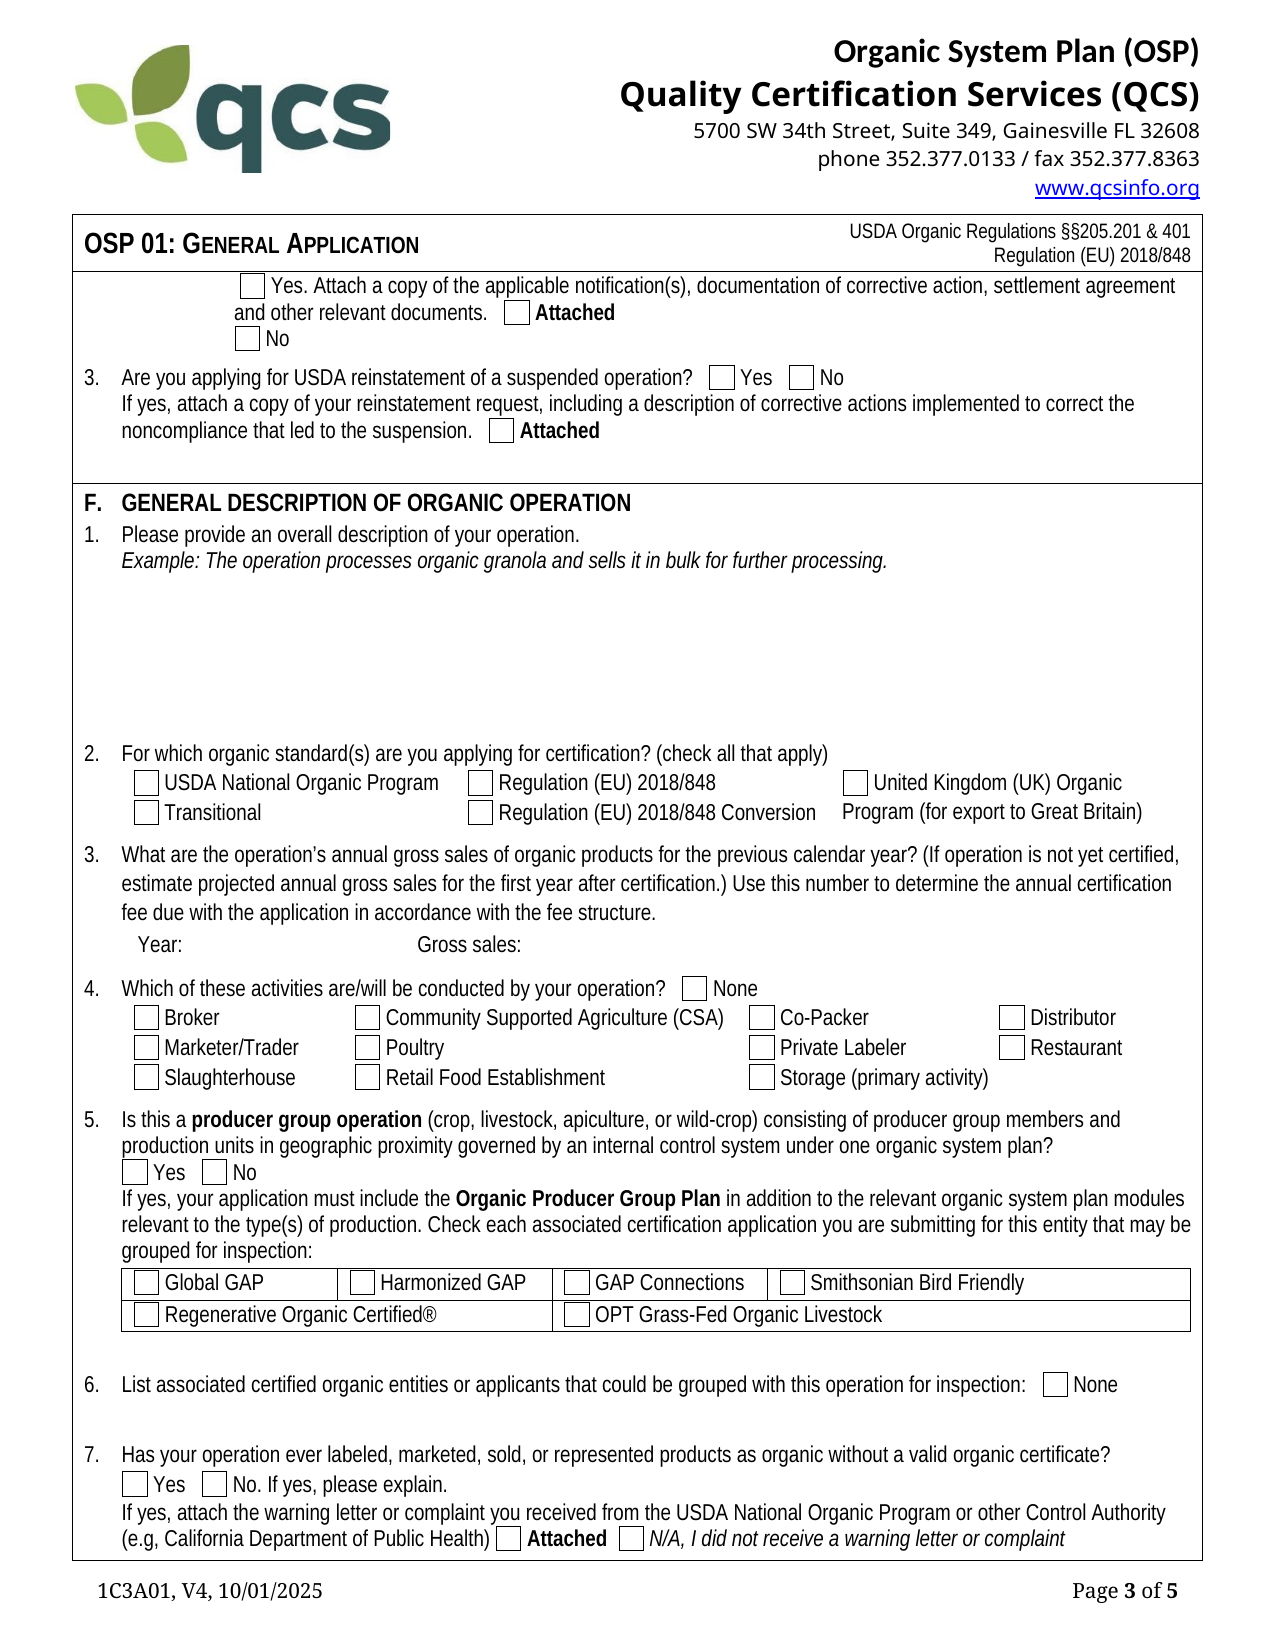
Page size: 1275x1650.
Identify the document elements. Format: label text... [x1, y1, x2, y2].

table_header USDA Organic Regulations §§205.201 & 401 Regulation (EU) 2018/848 [591, 215, 1202, 271]
table_header OSP 01: General Application [73, 215, 591, 271]
picture [75, 45, 390, 173]
